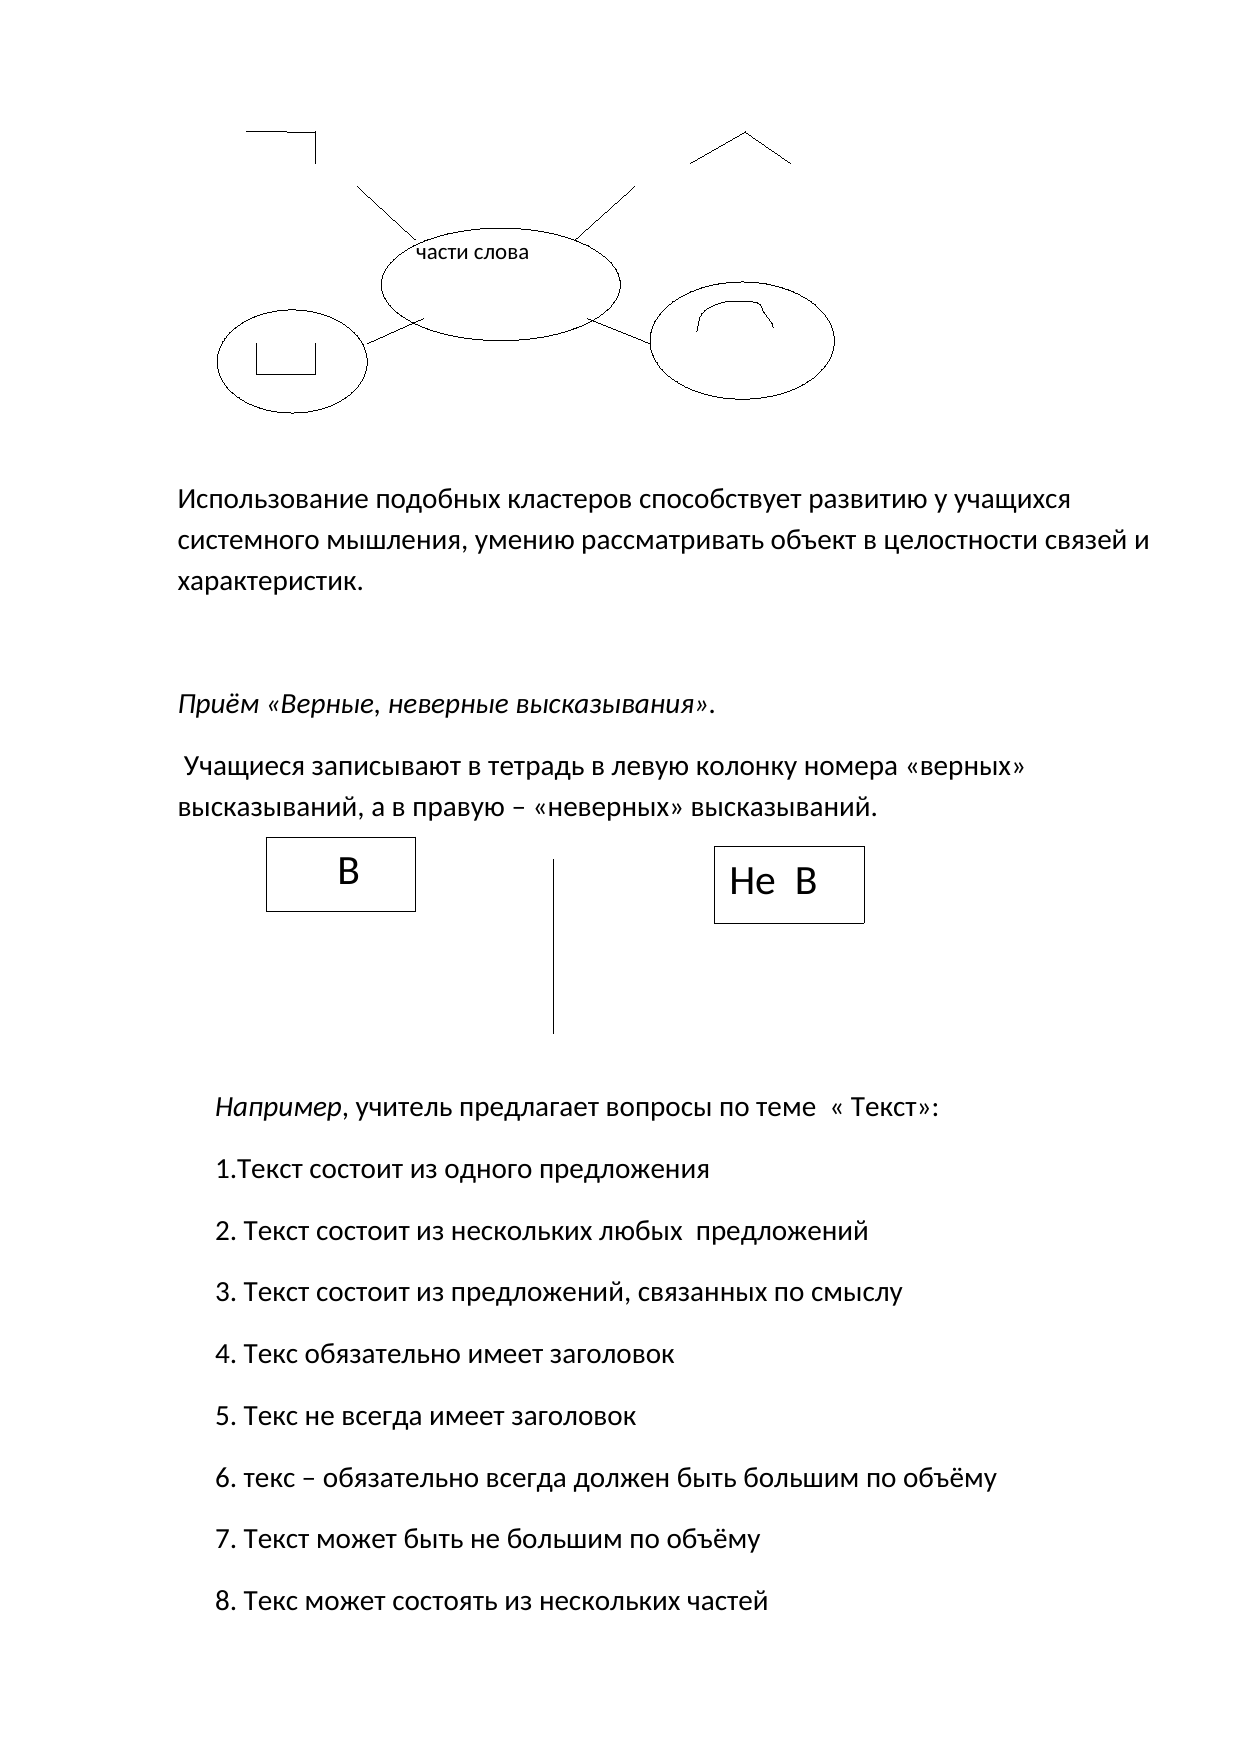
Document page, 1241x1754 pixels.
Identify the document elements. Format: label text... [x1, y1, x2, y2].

text Использование подобных кластеров способствует развитию у учащихся системного мышления, умению рассматривать объект в целостности связей и характеристик. [177, 480, 1152, 597]
text Учащиеся записывают в тетрадь в левую колонку номера «верных» высказываний, а в правую – «неверных» высказываний. [177, 747, 1152, 824]
text 5. Текс не всегда имеет заголовок [215, 1397, 1152, 1433]
text Например, учитель предлагает вопросы по теме « Текст»: [215, 1088, 1152, 1124]
text 7. Текст может быть не большим по объёму [215, 1521, 1152, 1556]
text 1.Текст состоит из одного предложения [215, 1150, 1152, 1186]
text 4. Текс обязательно имеет заголовок [215, 1335, 1152, 1371]
text 2. Текст состоит из нескольких любых предложений [215, 1212, 1152, 1247]
text 3. Текст состоит из предложений, связанных по смыслу [215, 1273, 1152, 1309]
text 6. текс – обязательно всегда должен быть большим по объёму [215, 1459, 1152, 1494]
text 8. Текс может состоять из нескольких частей [215, 1582, 1152, 1618]
text Приём «Верные, неверные высказывания». [177, 685, 1152, 721]
